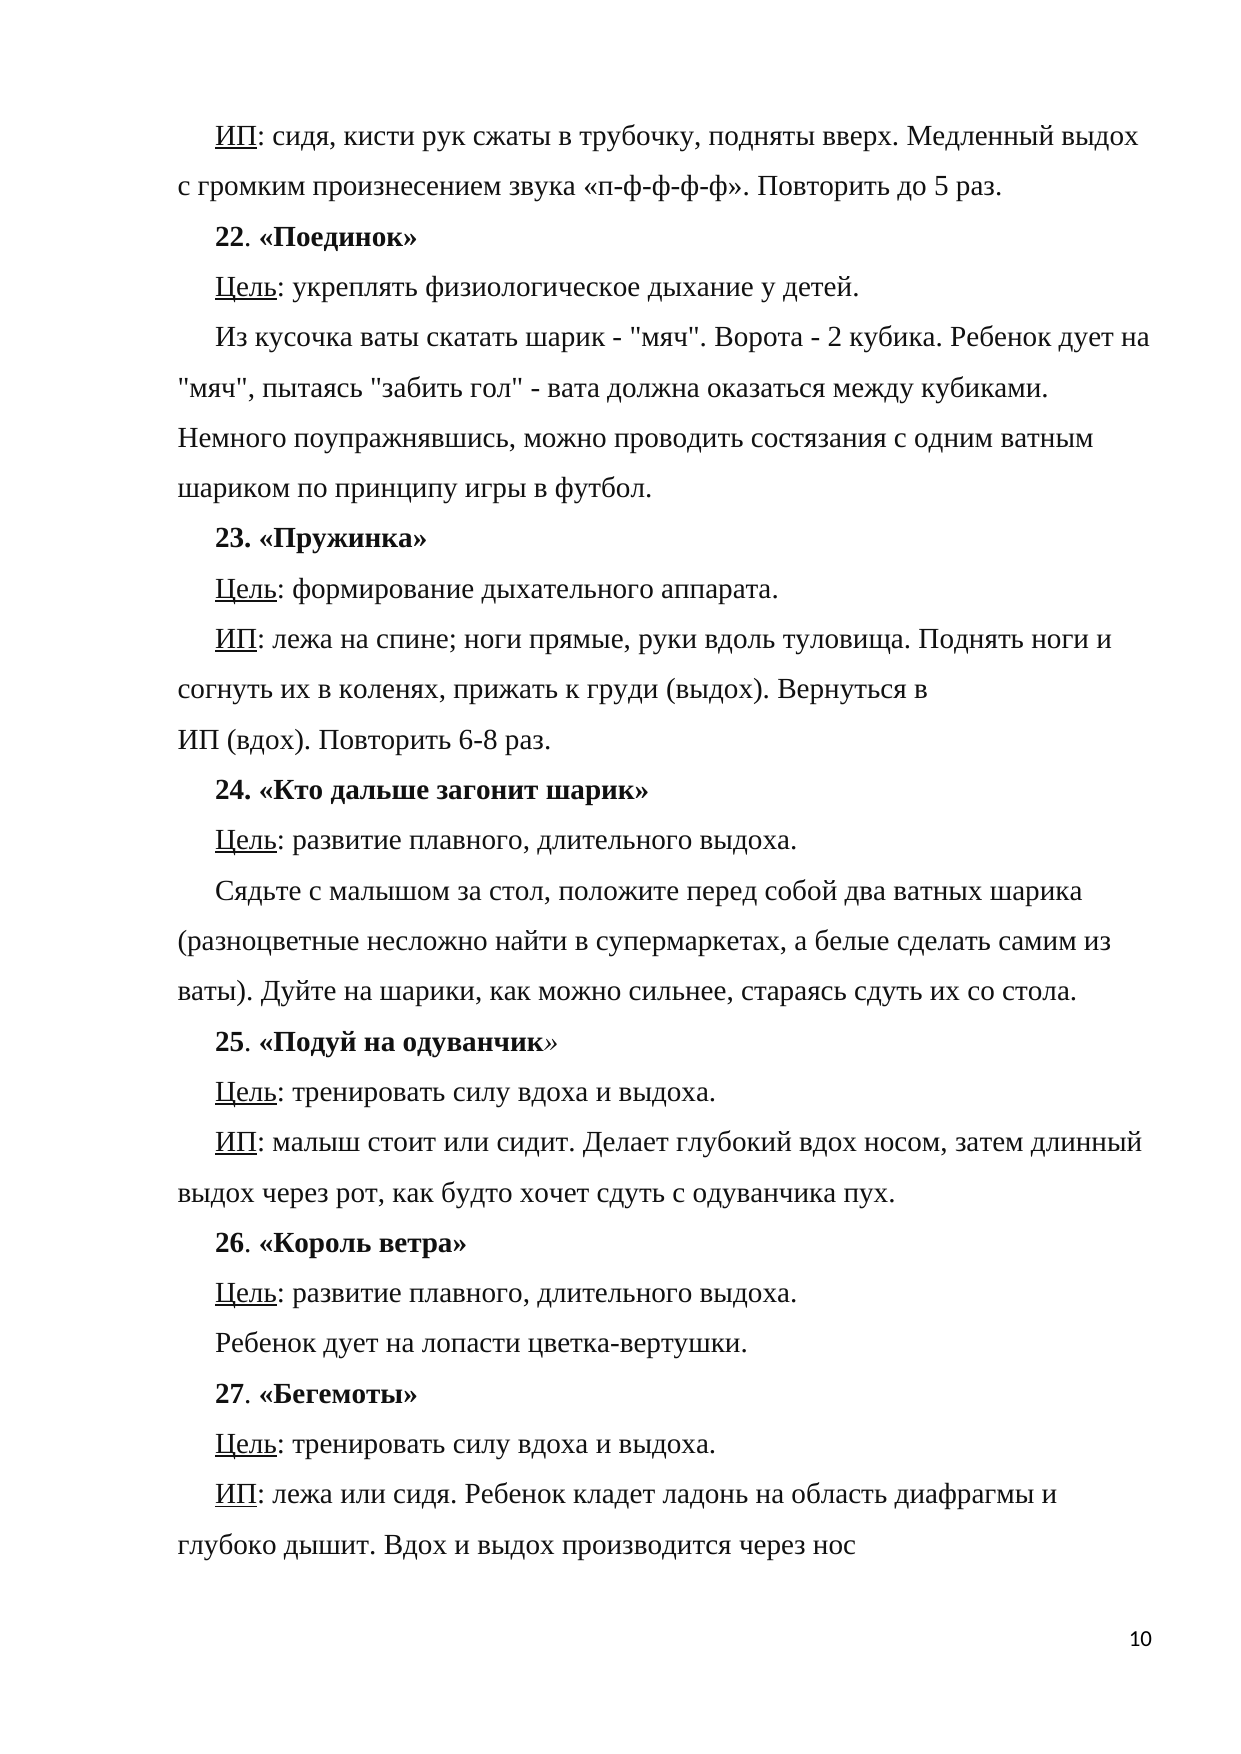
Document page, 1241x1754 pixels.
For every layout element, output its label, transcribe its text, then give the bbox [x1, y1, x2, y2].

text ИП: лежа на спине; ноги прямые, руки вдоль туловища. Поднять ноги и согнуть их в коленях, прижать к груди (выдох). Вернуться в ИП (вдох). Повторить 6-8 раз. [177, 621, 1152, 755]
text 26. «Король ветра» [177, 1225, 1152, 1258]
text Сядьте с малышом за стол, положите перед собой два ватных шарика (разноцветные несложно найти в супермаркетах, а белые сделать самим из ваты). Дуйте на шарики, как можно сильнее, стараясь сдуть их со стола. [177, 873, 1152, 1007]
text Из кусочка ваты скатать шарик - "мяч". Ворота - 2 кубика. Ребенок дует на "мяч", пытаясь "забить гол" - вата должна оказаться между кубиками. Немного поупражнявшись, можно проводить состязания с одним ватным шариком по принципу игры в футбол. [177, 319, 1152, 504]
text ИП: сидя, кисти рук сжаты в трубочку, подняты вверх. Медленный выдох с громким произнесением звука «п-ф-ф-ф-ф». Повторить до 5 раз. [177, 118, 1152, 202]
text ИП: малыш стоит или сидит. Делает глубокий вдох носом, затем длинный выдох через рот, как будто хочет сдуть с одуванчика пух. [177, 1124, 1152, 1208]
text Ребенок дует на лопасти цветка-вертушки. [177, 1326, 1152, 1359]
text Цель: тренировать силу вдоха и выдоха. [177, 1426, 1152, 1460]
text Цель: развитие плавного, длительного выдоха. [177, 822, 1152, 856]
text 23. «Пружинка» [177, 521, 1152, 554]
text 24. «Кто дальше загонит шарик» [177, 772, 1152, 806]
text Цель: тренировать силу вдоха и выдоха. [177, 1074, 1152, 1108]
text 22. «Поединок» [177, 219, 1152, 252]
text Цель: развитие плавного, длительного выдоха. [177, 1275, 1152, 1309]
text 27. «Бегемоты» [177, 1376, 1152, 1409]
text ИП: лежа или сидя. Ребенок кладет ладонь на область диафрагмы и глубоко дышит. Вдох и выдох производится через нос [177, 1477, 1152, 1560]
text Цель: формирование дыхательного аппарата. [177, 571, 1152, 604]
text Цель: укреплять физиологическое дыхание у детей. [177, 269, 1152, 303]
text 25. «Подуй на одуванчик» [177, 1024, 1152, 1057]
